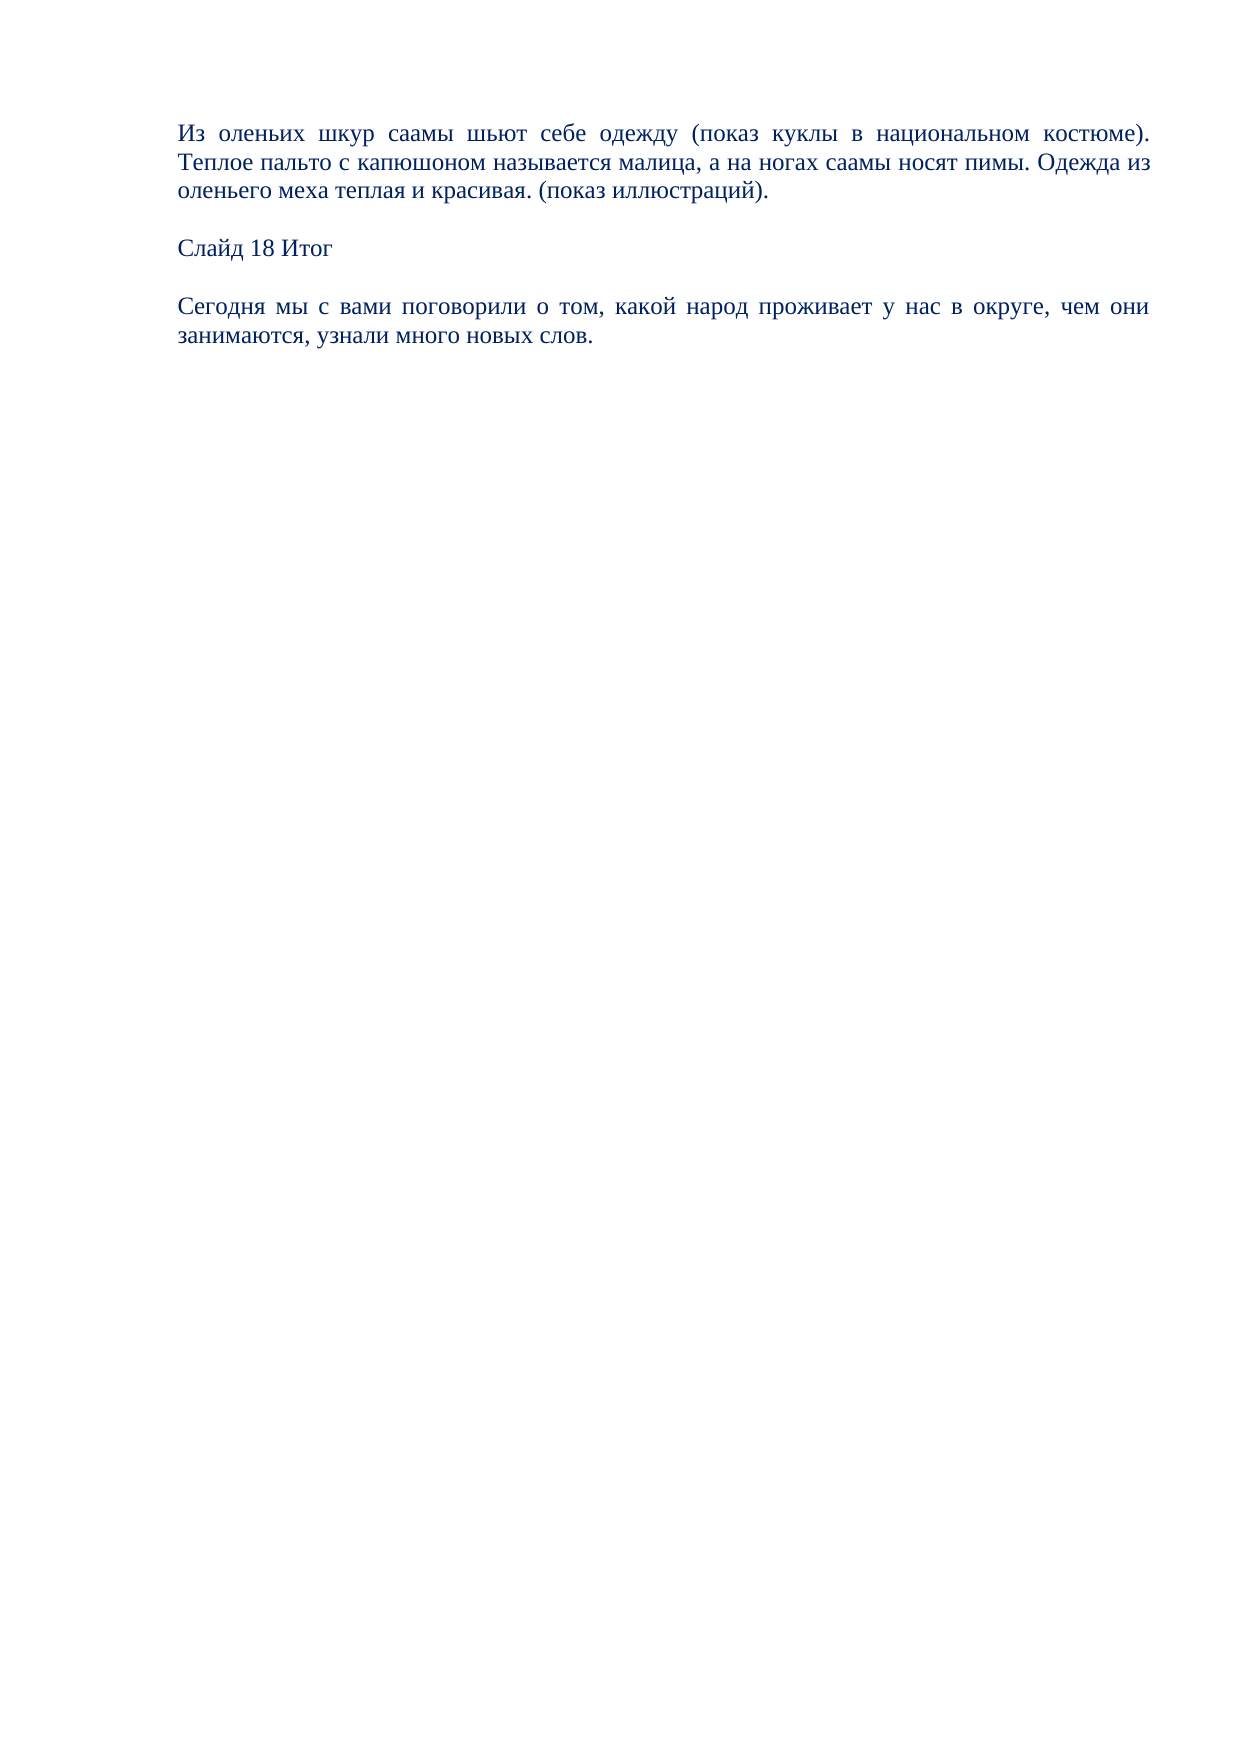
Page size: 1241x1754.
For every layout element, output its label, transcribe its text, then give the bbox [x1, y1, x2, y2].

text Сегодня мы с вами поговорили о том, какой народ проживает у нас в округе, чем они занимаются, узнали много новых слов. [177, 291, 1152, 349]
text Слайд 18 Итог [177, 233, 1152, 262]
text Из оленьих шкур саамы шьют себе одежду (показ куклы в национальном костюме). Теплое пальто с капюшоном называется малица, а на ногах саамы носят пимы. Одежда из оленьего меха теплая и красивая. (показ иллюстраций). [177, 118, 1152, 204]
